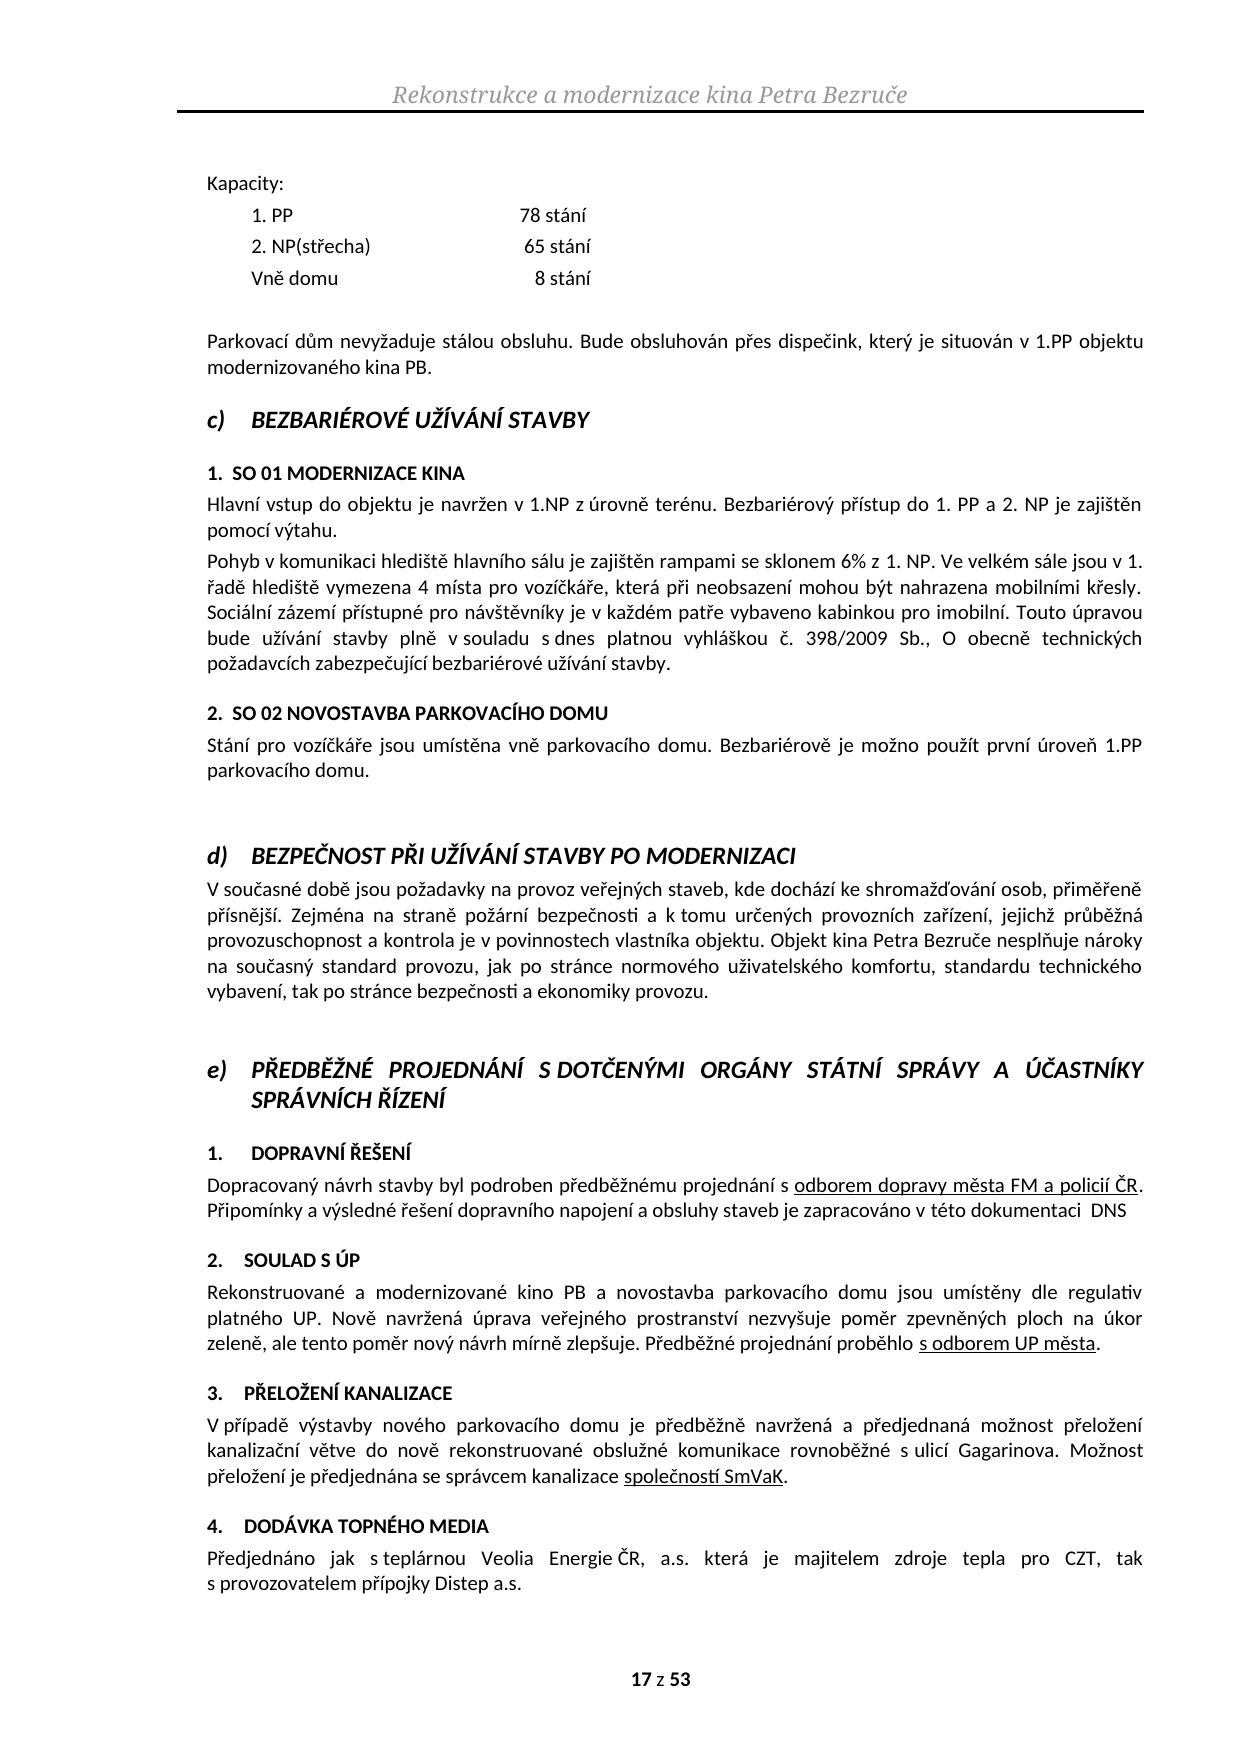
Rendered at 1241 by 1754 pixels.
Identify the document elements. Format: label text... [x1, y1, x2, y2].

subtitle PŘELOŽENÍ KANALIZACE [207, 1381, 1144, 1406]
text Kapacity: [207, 170, 1144, 196]
text Hlavní vstup do objektu je navržen v 1.NP z úrovně terénu. Bezbariérový přístup do 1. PP a 2. NP je zajištěn pomocí výtahu. [207, 491, 1144, 542]
text Pohyb v komunikaci hlediště hlavního sálu je zajištěn rampami se sklonem 6% z 1. NP. Ve velkém sále jsou v 1. řadě hlediště vymezena 4 místa pro vozíčkáře, která při neobsazení mohou být nahrazena mobilními křesly. Sociální zázemí přístupné pro návštěvníky je v každém patře vybaveno kabinkou pro imobilní. Touto úpravou bude užívání stavby plně v souladu s dnes platnou vyhláškou č. 398/2009 Sb., O obecně technických požadavcích zabezpečující bezbariérové užívání stavby. [207, 548, 1144, 676]
text 2. NP(střecha) 65 stání [207, 233, 1144, 259]
subtitle BEZPEČNOST PŘI UŽÍVÁNÍ STAVBY PO MODERNIZACI [207, 840, 1144, 870]
text Předjednáno jak s teplárnou Veolia Energie ČR, a.s. která je majitelem zdroje tepla pro CZT, tak s provozovatelem přípojky Distep a.s. [207, 1545, 1144, 1596]
subtitle 2. SO 02 NOVOSTAVBA PARKOVACÍHO DOMU [207, 701, 1144, 726]
subtitle BEZBARIÉROVÉ UŽÍVÁNÍ STAVBY [207, 404, 1144, 435]
subtitle Stání pro vozíčkáře jsou umístěna vně parkovacího domu. Bezbariérově je možno použít první úroveň 1.PP parkovacího domu. [207, 732, 1144, 783]
subtitle SOULAD S ÚP [207, 1248, 1144, 1273]
text Vně domu 8 stání [207, 265, 1144, 291]
text Rekonstruované a modernizované kino PB a novostavba parkovacího domu jsou umístěny dle regulativ platného UP. Nově navržená úprava veřejného prostranství nezvyšuje poměr zpevněných ploch na úkor zeleně, ale tento poměr nový návrh mírně zlepšuje. Předběžné projednání proběhlo s odborem UP města. [207, 1279, 1144, 1356]
text Parkovací dům nevyžaduje stálou obsluhu. Bude obsluhován přes dispečink, který je situován v 1.PP objektu modernizovaného kina PB. [207, 328, 1144, 379]
text 1. PP 78 stání [207, 202, 1144, 227]
subtitle 1. SO 01 MODERNIZACE KINA [207, 460, 1144, 485]
text V případě výstavby nového parkovacího domu je předběžně navržená a předjednaná možnost přeložení kanalizační větve do nově rekonstruované obslužné komunikace rovnoběžné s ulicí Gagarinova. Možnost přeložení je předjednána se správcem kanalizace společností SmVaK. [207, 1412, 1144, 1488]
text Dopracovaný návrh stavby byl podroben předběžnému projednání s odborem dopravy města FM a policií ČR. Připomínky a výsledné řešení dopravního napojení a obsluhy staveb je zapracováno v této dokumentaci DNS [207, 1172, 1144, 1223]
subtitle PŘEDBĚŽNÉ PROJEDNÁNÍ S DOTČENÝMI ORGÁNY STÁTNÍ SPRÁVY A ÚČASTNÍKY SPRÁVNÍCH ŘÍZENÍ [207, 1054, 1144, 1115]
subtitle DODÁVKA TOPNÉHO MEDIA [207, 1513, 1144, 1539]
subtitle DOPRAVNÍ ŘEŠENÍ [207, 1140, 1144, 1166]
text V současné době jsou požadavky na provoz veřejných staveb, kde dochází ke shromažďování osob, přiměřeně přísnější. Zejména na straně požární bezpečnosti a k tomu určených provozních zařízení, jejichž průběžná provozuschopnost a kontrola je v povinnostech vlastníka objektu. Objekt kina Petra Bezruče nesplňuje nároky na současný standard provozu, jak po stránce normového uživatelského komfortu, standardu technického vybavení, tak po stránce bezpečnosti a ekonomiky provozu. [207, 877, 1144, 1004]
